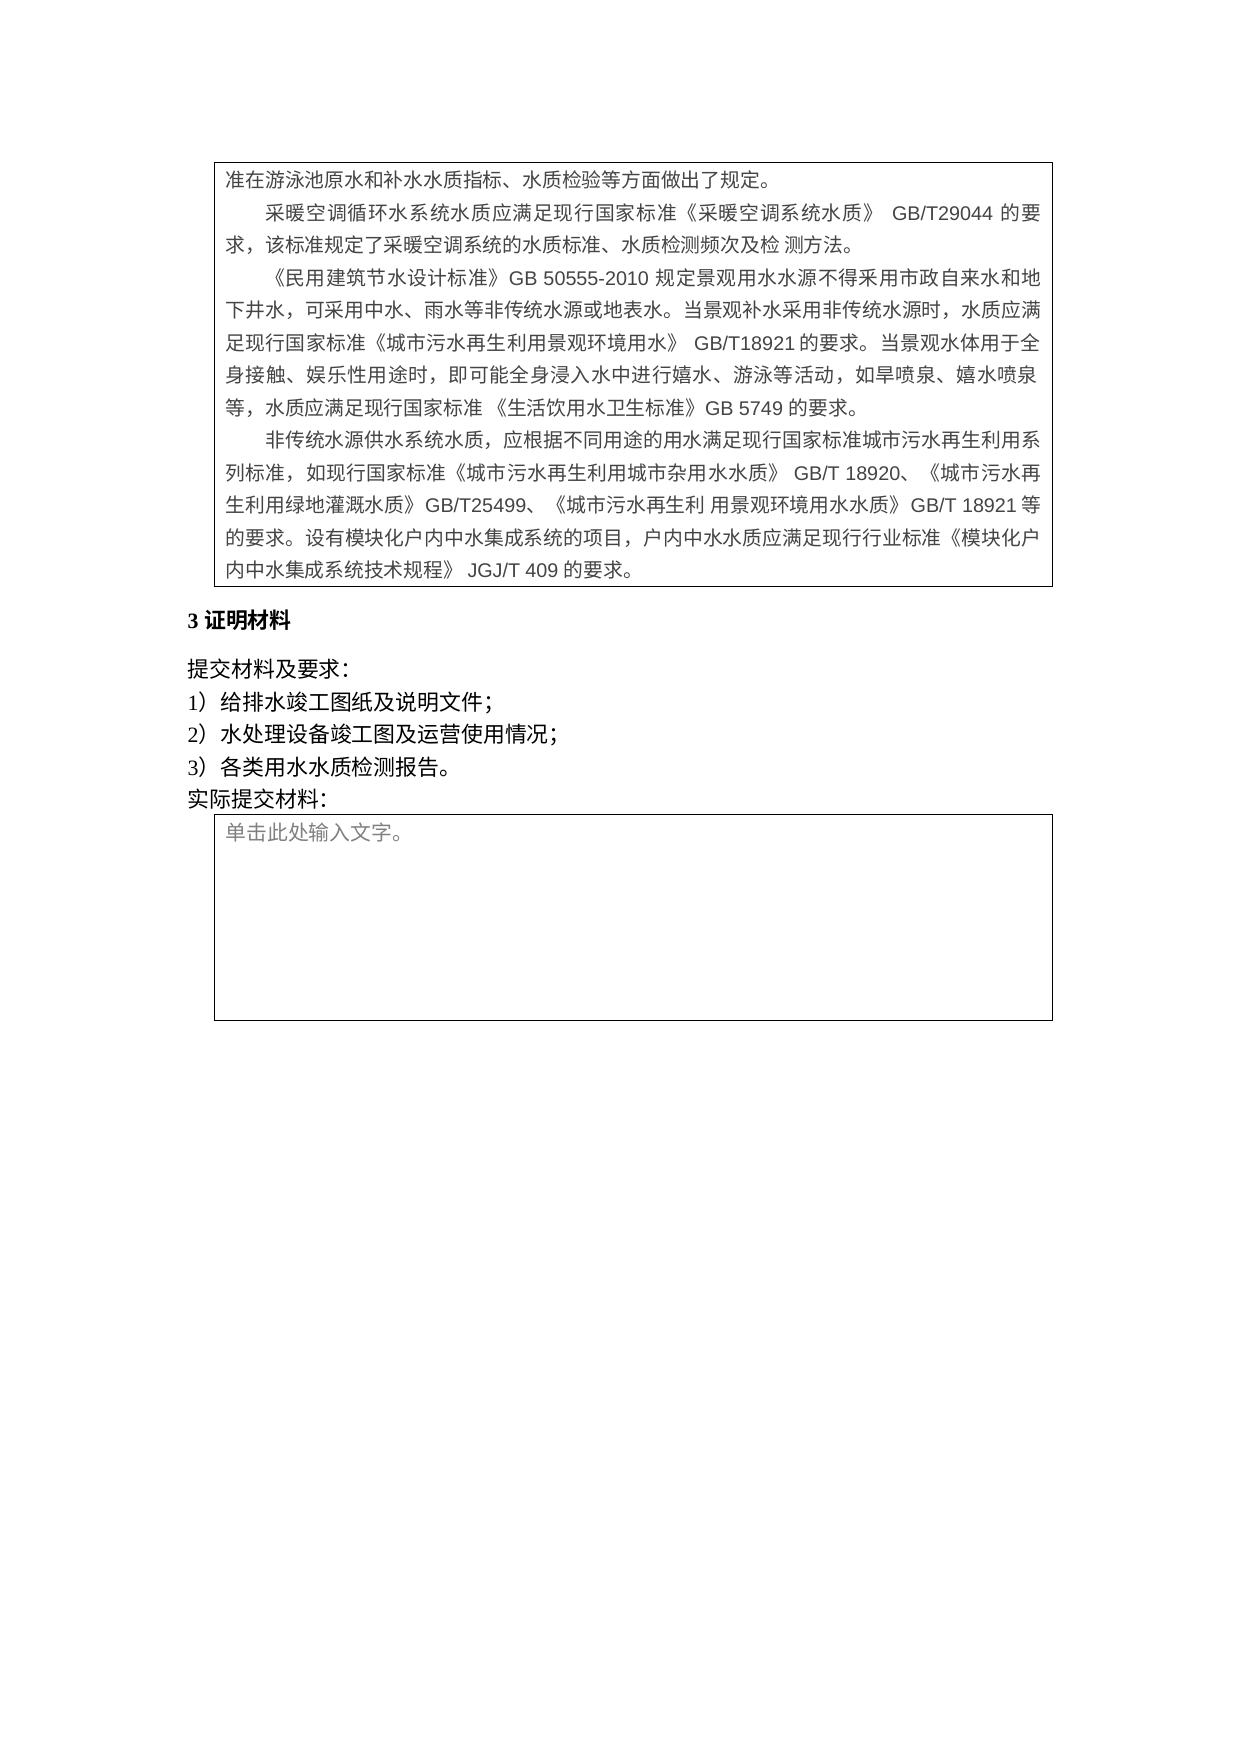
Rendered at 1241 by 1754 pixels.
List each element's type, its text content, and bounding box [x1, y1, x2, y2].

text 提交材料及要求： [187, 652, 1053, 684]
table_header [215, 163, 1052, 586]
text 3）各类用水水质检测报告。 [187, 749, 1053, 782]
text 1）给排水竣工图纸及说明文件； [187, 684, 1053, 717]
text 实际提交材料： [187, 782, 1053, 814]
table_header 单击此处输入文字。 [215, 815, 1052, 1020]
text 3 证明材料 [187, 603, 1053, 635]
text 2）水处理设备竣工图及运营使用情况； [187, 717, 1053, 749]
